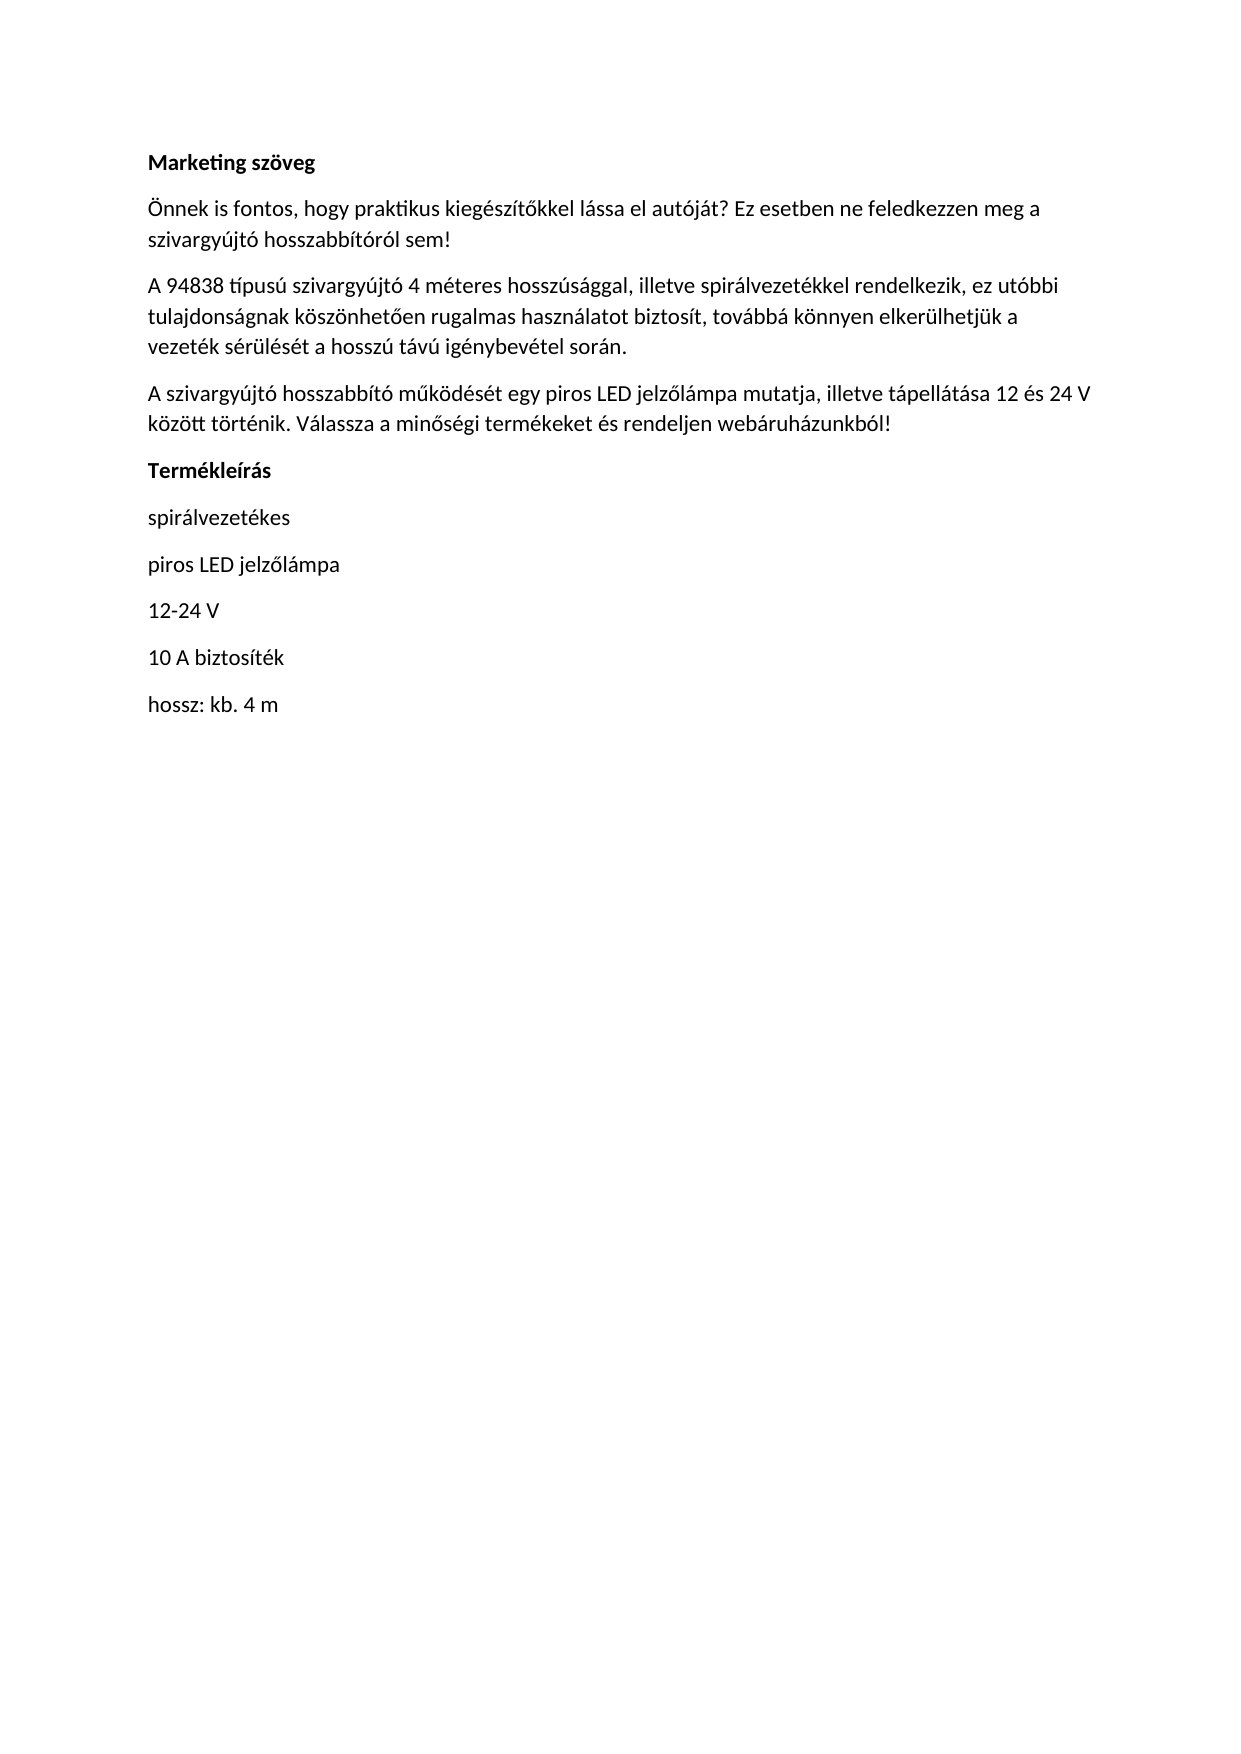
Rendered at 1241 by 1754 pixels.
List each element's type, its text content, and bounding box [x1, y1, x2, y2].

text piros LED jelzőlámpa [148, 550, 1093, 578]
text A szivargyújtó hosszabbító működését egy piros LED jelzőlámpa mutatja, illetve tápellátása 12 és 24 V között történik. Válassza a minőségi termékeket és rendeljen webáruházunkból! [148, 379, 1093, 437]
text Önnek is fontos, hogy praktikus kiegészítőkkel lássa el autóját? Ez esetben ne feledkezzen meg a szivargyújtó hosszabbítóról sem! [148, 194, 1093, 253]
text A 94838 típusú szivargyújtó 4 méteres hosszúsággal, illetve spirálvezetékkel rendelkezik, ez utóbbi tulajdonságnak köszönhetően rugalmas használatot biztosít, továbbá könnyen elkerülhetjük a vezeték sérülését a hosszú távú igénybevétel során. [148, 272, 1093, 360]
text spirálvezetékes [148, 503, 1093, 531]
text Termékleírás [148, 456, 1093, 484]
text hossz: kb. 4 m [148, 690, 1093, 718]
text 12-24 V [148, 597, 1093, 624]
text 10 A biztosíték [148, 643, 1093, 671]
text Marketing szöveg [148, 148, 1093, 176]
